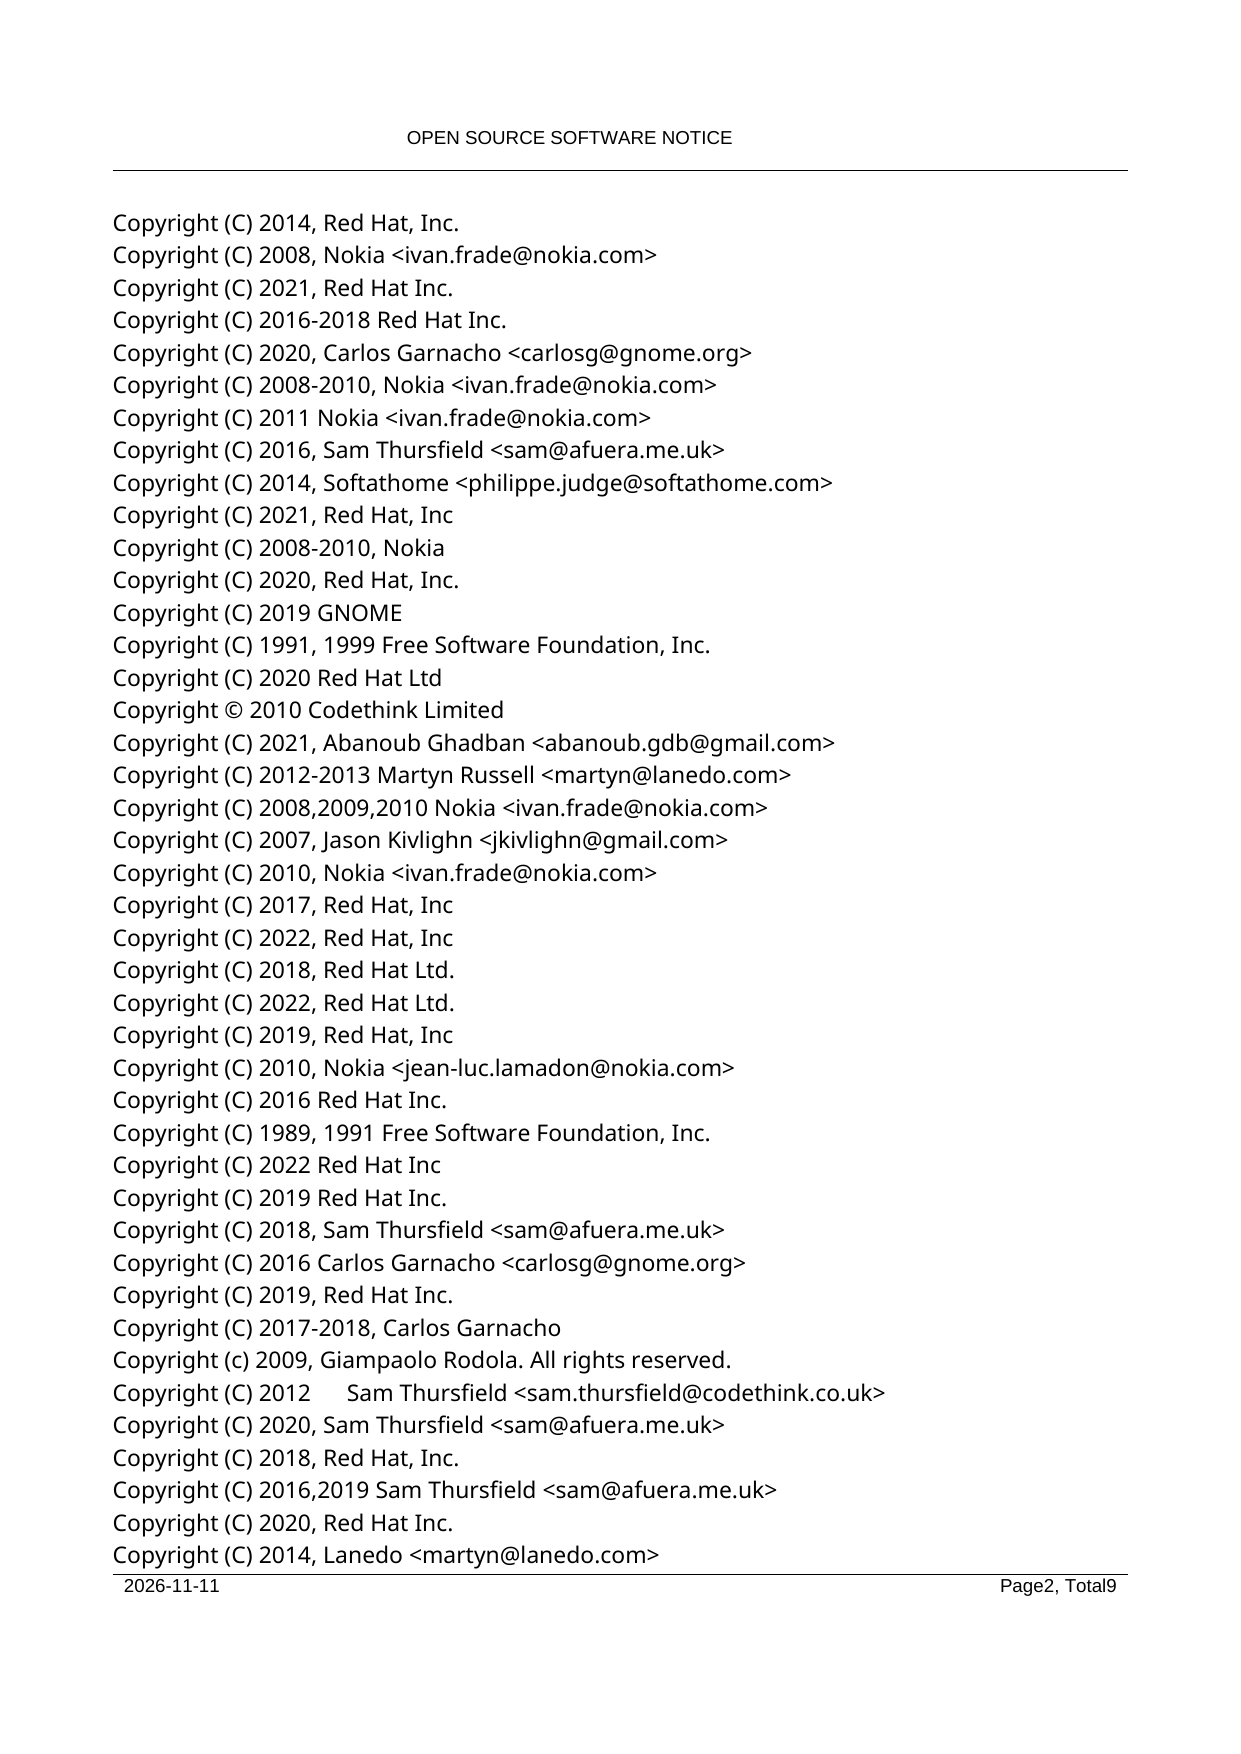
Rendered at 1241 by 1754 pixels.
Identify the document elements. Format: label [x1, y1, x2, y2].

text [112, 206, 1128, 1571]
